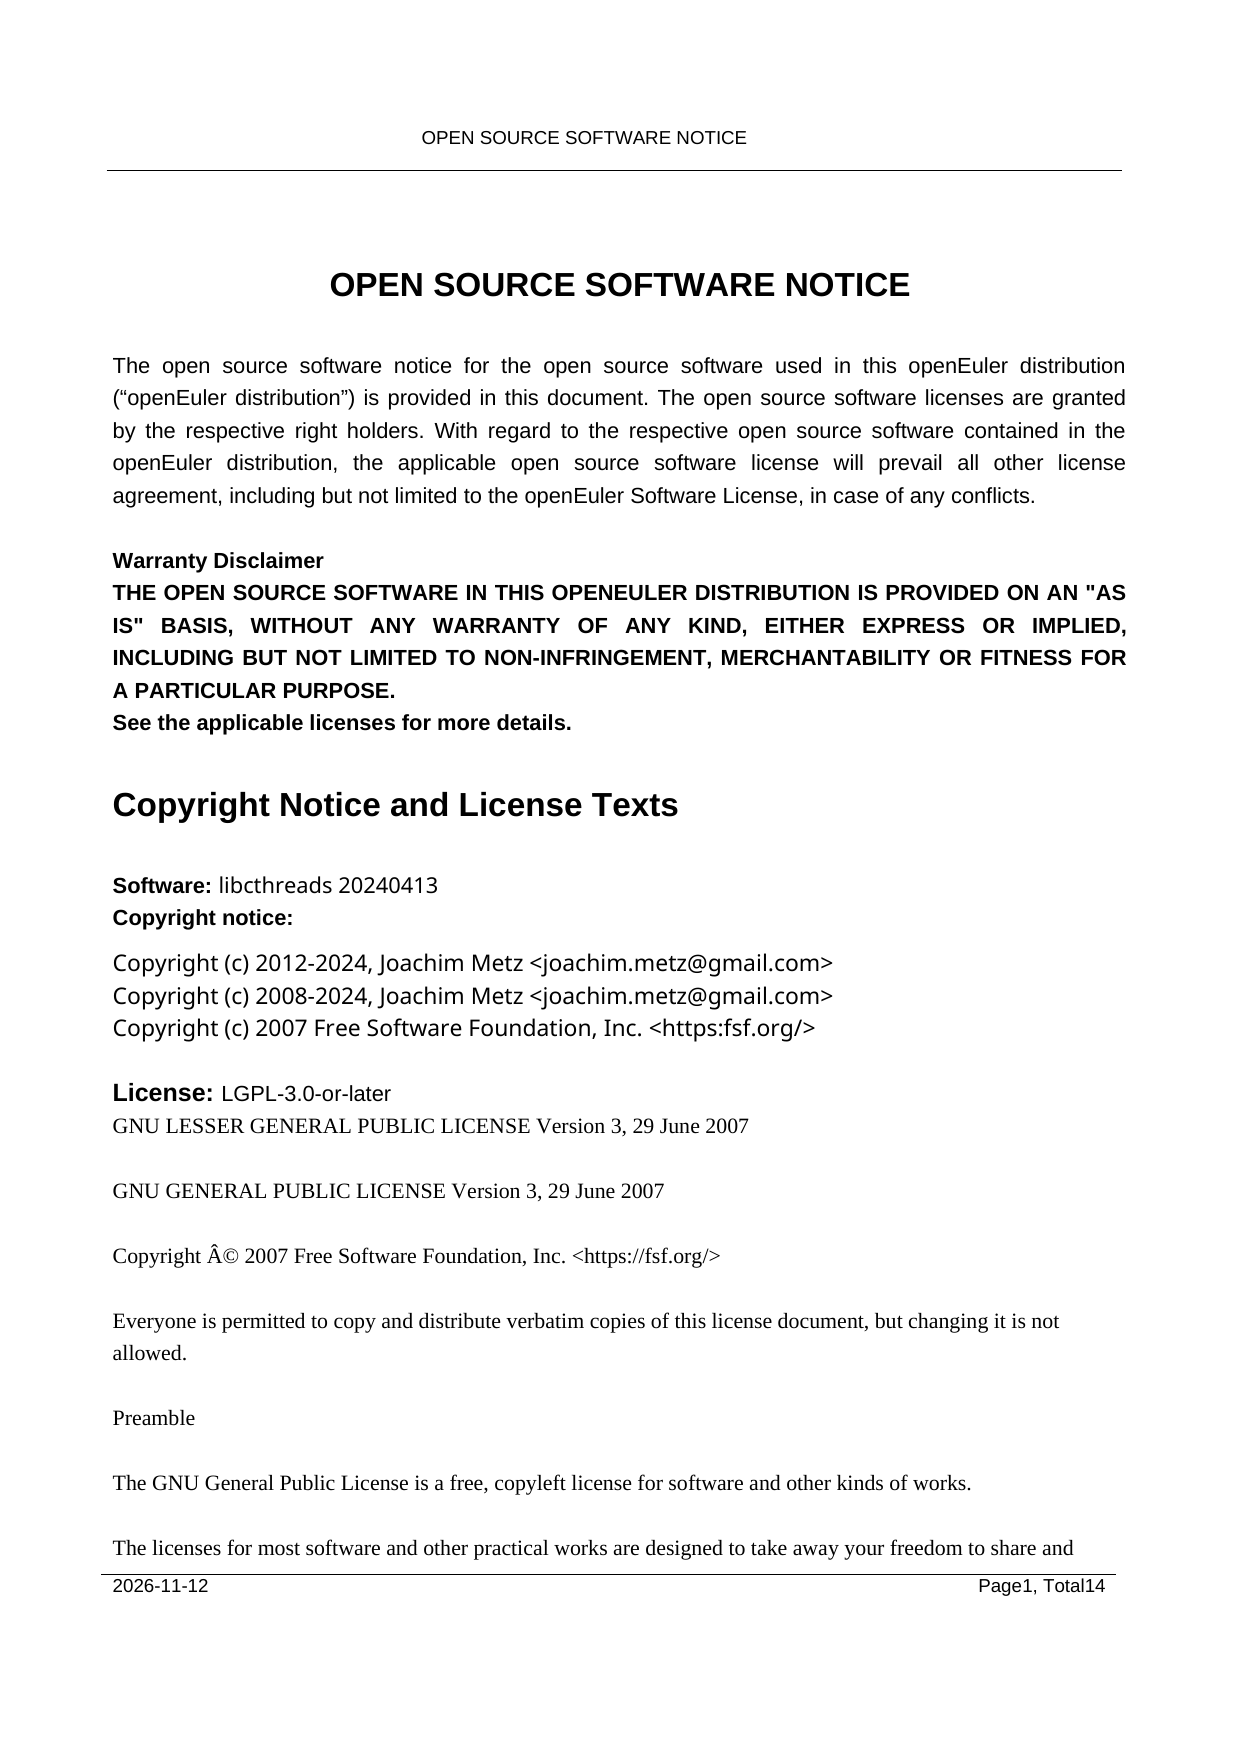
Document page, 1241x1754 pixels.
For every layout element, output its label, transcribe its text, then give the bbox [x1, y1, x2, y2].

text The open source software notice for the open source software used in this openEuler distribution (“openEuler distribution”) is provided in this document. The open source software licenses are granted by the respective right holders. With regard to the respective open source software contained in the openEuler distribution, the applicable open source software license will prevail all other license agreement, including but not limited to the openEuler Software License, in case of any conflicts. [112, 349, 1128, 511]
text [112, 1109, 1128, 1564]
text OPEN SOURCE SOFTWARE NOTICE [112, 251, 1128, 316]
text Copyright Notice and License Texts [112, 771, 1128, 836]
text License: LGPL-3.0-or-later [112, 1077, 1128, 1109]
text Copyright (c) 2012-2024, Joachim Metz <joachim.metz@gmail.com> Copyright (c) 2008-2024, Joachim Metz <joachim.metz@gmail.com> Copyright (c) 2007 Free Software Foundation, Inc. <https:fsf.org/> [112, 947, 1128, 1077]
text Warranty Disclaimer [112, 544, 1128, 576]
text Copyright notice: [112, 901, 1128, 934]
title Software: libcthreads 20240413 [112, 869, 1128, 901]
text THE OPEN SOURCE SOFTWARE IN THIS OPENEULER DISTRIBUTION IS PROVIDED ON AN "AS IS" BASIS, WITHOUT ANY WARRANTY OF ANY KIND, EITHER EXPRESS OR IMPLIED, INCLUDING BUT NOT LIMITED TO NON-INFRINGEMENT, MERCHANTABILITY OR FITNESS FOR A PARTICULAR PURPOSE. See the applicable licenses for more details. [112, 576, 1128, 739]
